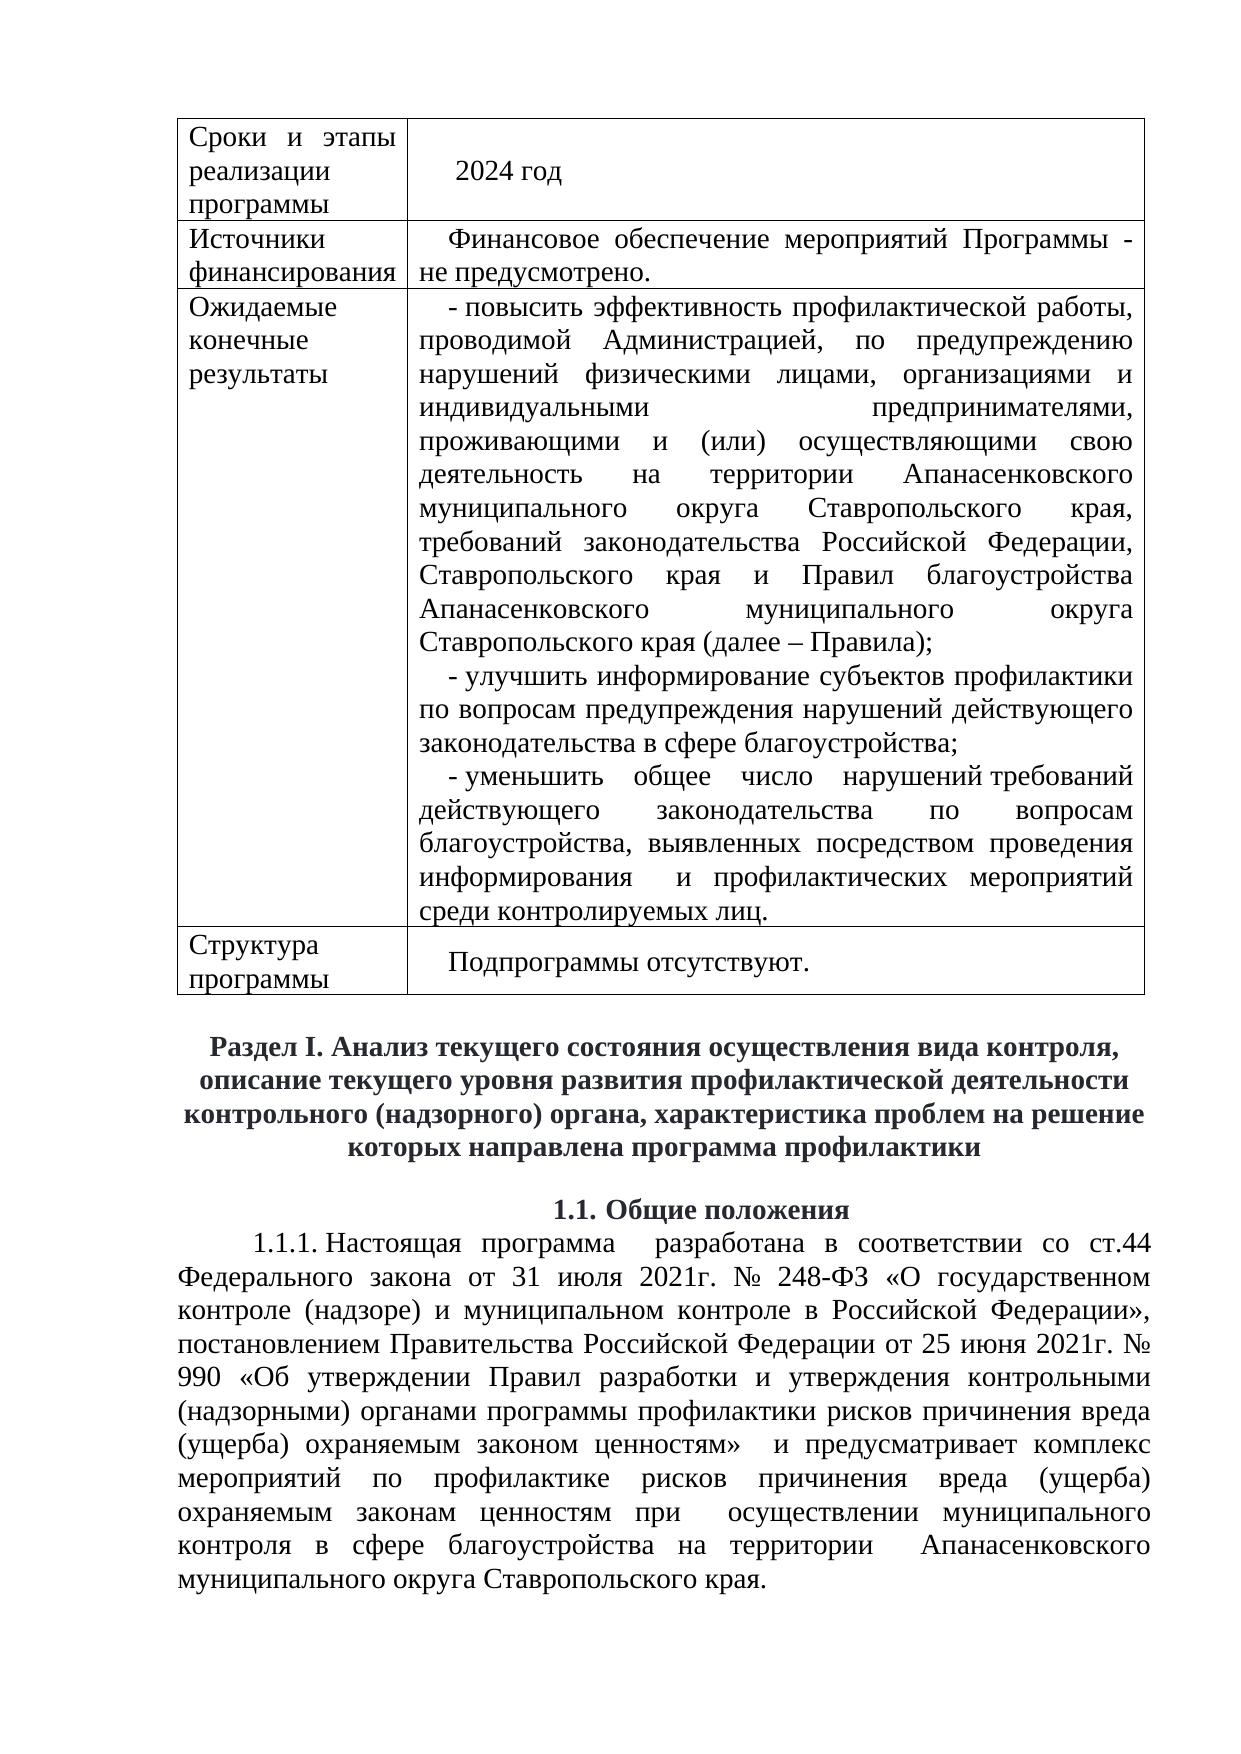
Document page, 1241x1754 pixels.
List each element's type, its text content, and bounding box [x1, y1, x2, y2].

table_cell Ожидаемые конечные результаты [178, 289, 407, 926]
subtitle Общие положения [251, 1192, 1152, 1225]
table_cell Структура программы [178, 927, 407, 994]
table_cell Сроки и этапы реализации программы [178, 119, 407, 220]
subtitle Раздел I. Анализ текущего состояния осуществления вида контроля, описание текущего уровня развития профилактической деятельности контрольного (надзорного) органа, характеристика проблем на решение которых направлена программа профилактики [177, 1029, 1152, 1163]
table_cell Источники финансирования [178, 221, 407, 288]
table_cell Подпрограммы отсутствуют. [408, 927, 1144, 994]
table_cell 2024 год [408, 119, 1144, 220]
text 1.1.1. Настоящая программа разработана в соответствии со ст.44 Федерального закона от 31 июля 2021г. № 248-ФЗ «О государственном контроле (надзоре) и муниципальном контроле в Российской Федерации», постановлением Правительства Российской Федерации от 25 июня 2021г. № 990 «Об утверждении Правил разработки и утверждения контрольными (надзорными) органами программы профилактики рисков причинения вреда (ущерба) охраняемым законом ценностям» и предусматривает комплекс мероприятий по профилактике рисков причинения вреда (ущерба) охраняемым законам ценностям при осуществлении муниципального контроля в сфере благоустройства на территории Апанасенковского муниципального округа Ставропольского края. [177, 1225, 1152, 1594]
table_cell Финансовое обеспечение мероприятий Программы - не предусмотрено. [408, 221, 1144, 288]
table_cell - повысить эффективность профилактической работы, проводимой Администрацией, по предупреждению нарушений физическими лицами, организациями и индивидуальными предпринимателями, проживающими и (или) осуществляющими свою деятельность на территории Апанасенковского муниципального округа Ставропольского края, требований законодательства Российской Федерации, Ставропольского края и Правил благоустройства Апанасенковского муниципального округа Ставропольского края (далее – Правила); - улучшить информирование субъектов профилактики по вопросам предупреждения нарушений действующего законодательства в сфере благоустройства; - уменьшить общее число нарушений требований действующего законодательства по вопросам благоустройства, выявленных посредством проведения информирования и профилактических мероприятий среди контролируемых лиц. [408, 289, 1144, 926]
